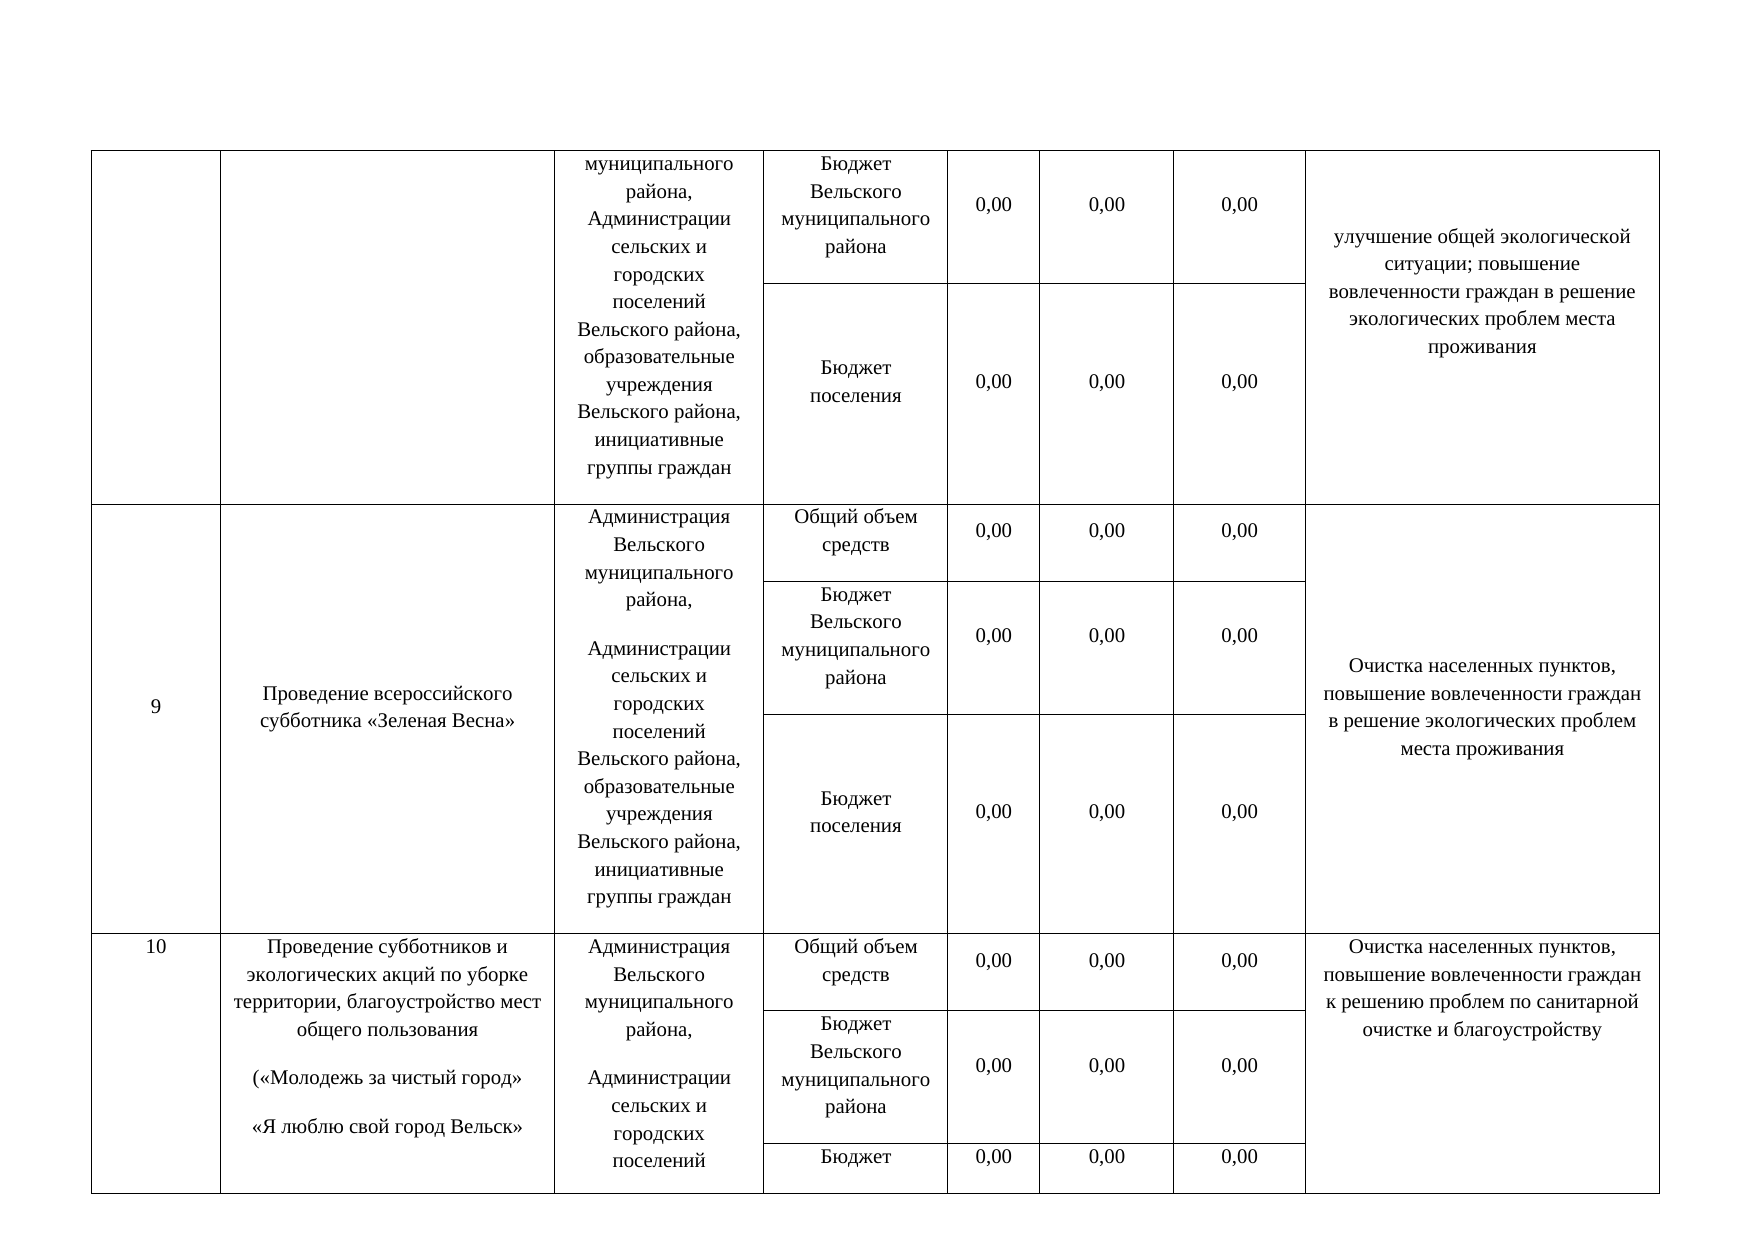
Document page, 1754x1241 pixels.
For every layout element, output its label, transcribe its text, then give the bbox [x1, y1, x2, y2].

table_cell 9 [92, 505, 220, 933]
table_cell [221, 151, 554, 503]
table_cell Общий объем средств [764, 934, 947, 1010]
table_cell 0,00 [1174, 505, 1305, 581]
table_cell Очистка населенных пунктов, повышение вовлеченности граждан в решение экологических проблем места проживания [1306, 505, 1659, 933]
table_cell 0,00 [1040, 1011, 1173, 1143]
table_cell 0,00 [1174, 715, 1305, 933]
table_cell Очистка населенных пунктов, повышение вовлеченности граждан к решению проблем по санитарной очистке и благоустройству [1306, 934, 1659, 1193]
table_cell Бюджет Вельского муниципального района [764, 1011, 947, 1143]
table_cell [555, 151, 763, 503]
table_cell 0,00 [1174, 151, 1305, 283]
table_cell 0,00 [1040, 715, 1173, 933]
table_cell 0,00 [1040, 934, 1173, 1010]
table_cell 0,00 [1174, 1144, 1305, 1193]
table_cell 0,00 [948, 505, 1039, 581]
table_cell 0,00 [948, 151, 1039, 283]
table_cell Проведение всероссийского субботника «Зеленая Весна» [221, 505, 554, 933]
table_cell 0,00 [1040, 151, 1173, 283]
table_cell 0,00 [1040, 284, 1173, 503]
table_cell Бюджет Вельского муниципального района [764, 151, 947, 283]
table_cell Бюджет поселения [764, 284, 947, 503]
table_cell 0,00 [1174, 582, 1305, 713]
table_cell 0,00 [1174, 284, 1305, 503]
table_cell 0,00 [948, 1011, 1039, 1143]
table_cell 0,00 [948, 1144, 1039, 1193]
table_cell 8 [92, 151, 220, 503]
table_cell Бюджет поселения [764, 1144, 947, 1193]
table_cell 0,00 [948, 934, 1039, 1010]
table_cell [1306, 151, 1659, 503]
table_cell 0,00 [1174, 934, 1305, 1010]
table_cell Бюджет Вельского муниципального района [764, 582, 947, 713]
table_cell 0,00 [1040, 1144, 1173, 1193]
table_cell 0,00 [1040, 505, 1173, 581]
table_cell 0,00 [1040, 582, 1173, 713]
table_cell 0,00 [1174, 1011, 1305, 1143]
table_cell 10 [92, 934, 220, 1193]
table_cell 0,00 [948, 582, 1039, 713]
table_cell Бюджет поселения [764, 715, 947, 933]
table_cell 0,00 [948, 715, 1039, 933]
table_cell 0,00 [948, 284, 1039, 503]
table_cell Общий объем средств [764, 505, 947, 581]
table_cell Проведение субботников и экологических акций по уборке территории, благоустройство мест общего пользования («Молодежь за чистый город» «Я люблю свой город Вельск» «Водным объектам – чистые берега и причалы» и т.д.) [221, 934, 554, 1193]
